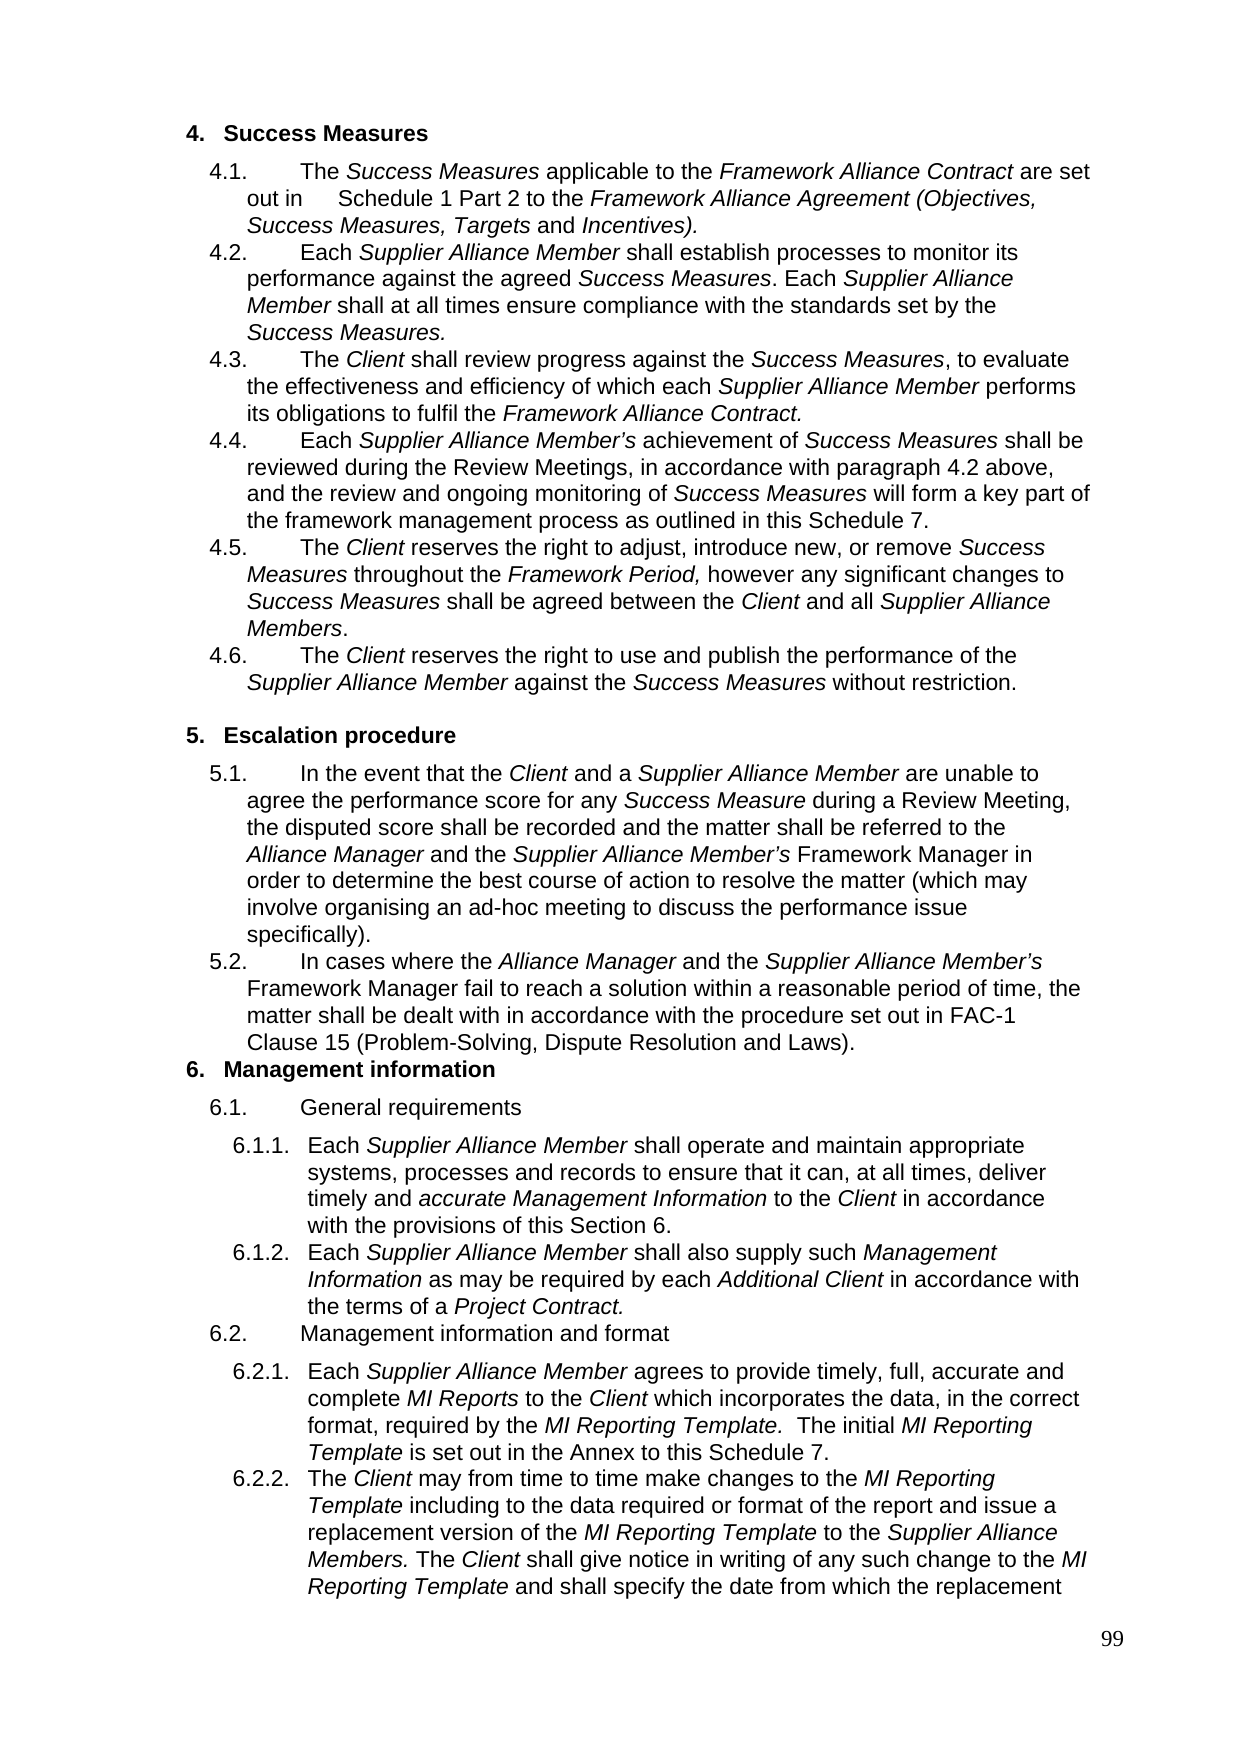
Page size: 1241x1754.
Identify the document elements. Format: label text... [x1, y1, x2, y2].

subtitle Escalation procedure [186, 722, 900, 749]
list Each Supplier Alliance Member shall operate and maintain appropriate systems, processes and records to ensure that it can, at all times, deliver timely and accurate Management Information to the Client in accordance with the provisions of this Section 6. [232, 1132, 1092, 1239]
list The Client shall review progress against the Success Measures, to evaluate the effectiveness and efficiency of which each Supplier Alliance Member performs its obligations to fulfil the Framework Alliance Contract. [209, 346, 1092, 426]
list In cases where the Alliance Manager and the Supplier Alliance Member’s Framework Manager fail to reach a solution within a reasonable period of time, the matter shall be dealt with in accordance with the procedure set out in FAC-1 Clause 15 (Problem-Solving, Dispute Resolution and Laws). [209, 948, 1092, 1055]
subtitle Management information and format [209, 1320, 900, 1346]
subtitle General requirements [209, 1094, 900, 1120]
subtitle Success Measures [186, 120, 900, 146]
list The Success Measures applicable to the Framework Alliance Contract are set out in Schedule 1 Part 2 to the Framework Alliance Agreement (Objectives, Success Measures, Targets and Incentives). [209, 158, 1092, 238]
list Each Supplier Alliance Member agrees to provide timely, full, accurate and complete MI Reports to the Client which incorporates the data, in the correct format, required by the MI Reporting Template. The initial MI Reporting Template is set out in the Annex to this Schedule 7. [232, 1358, 1092, 1465]
subtitle Management information [186, 1056, 900, 1082]
list The Client reserves the right to use and publish the performance of the Supplier Alliance Member against the Success Measures without restriction. [209, 642, 1092, 695]
list Each Supplier Alliance Member shall also supply such Management Information as may be required by each Additional Client in accordance with the terms of a Project Contract. [232, 1239, 1092, 1319]
list In the event that the Client and a Supplier Alliance Member are unable to agree the performance score for any Success Measure during a Review Meeting, the disputed score shall be recorded and the matter shall be referred to the Alliance Manager and the Supplier Alliance Member’s Framework Manager in order to determine the best course of action to resolve the matter (which may involve organising an ad-hoc meeting to discuss the performance issue specifically). [209, 760, 1092, 948]
list Each Supplier Alliance Member shall establish processes to monitor its performance against the agreed Success Measures. Each Supplier Alliance Member shall at all times ensure compliance with the standards set by the Success Measures. [209, 238, 1092, 345]
list The Client reserves the right to adjust, introduce new, or remove Success Measures throughout the Framework Period, however any significant changes to Success Measures shall be agreed between the Client and all Supplier Alliance Members. [209, 534, 1092, 641]
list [232, 1465, 1092, 1599]
list Each Supplier Alliance Member’s achievement of Success Measures shall be reviewed during the Review Meetings, in accordance with paragraph 4.2 above, and the review and ongoing monitoring of Success Measures will form a key part of the framework management process as outlined in this Schedule 7. [209, 427, 1092, 533]
